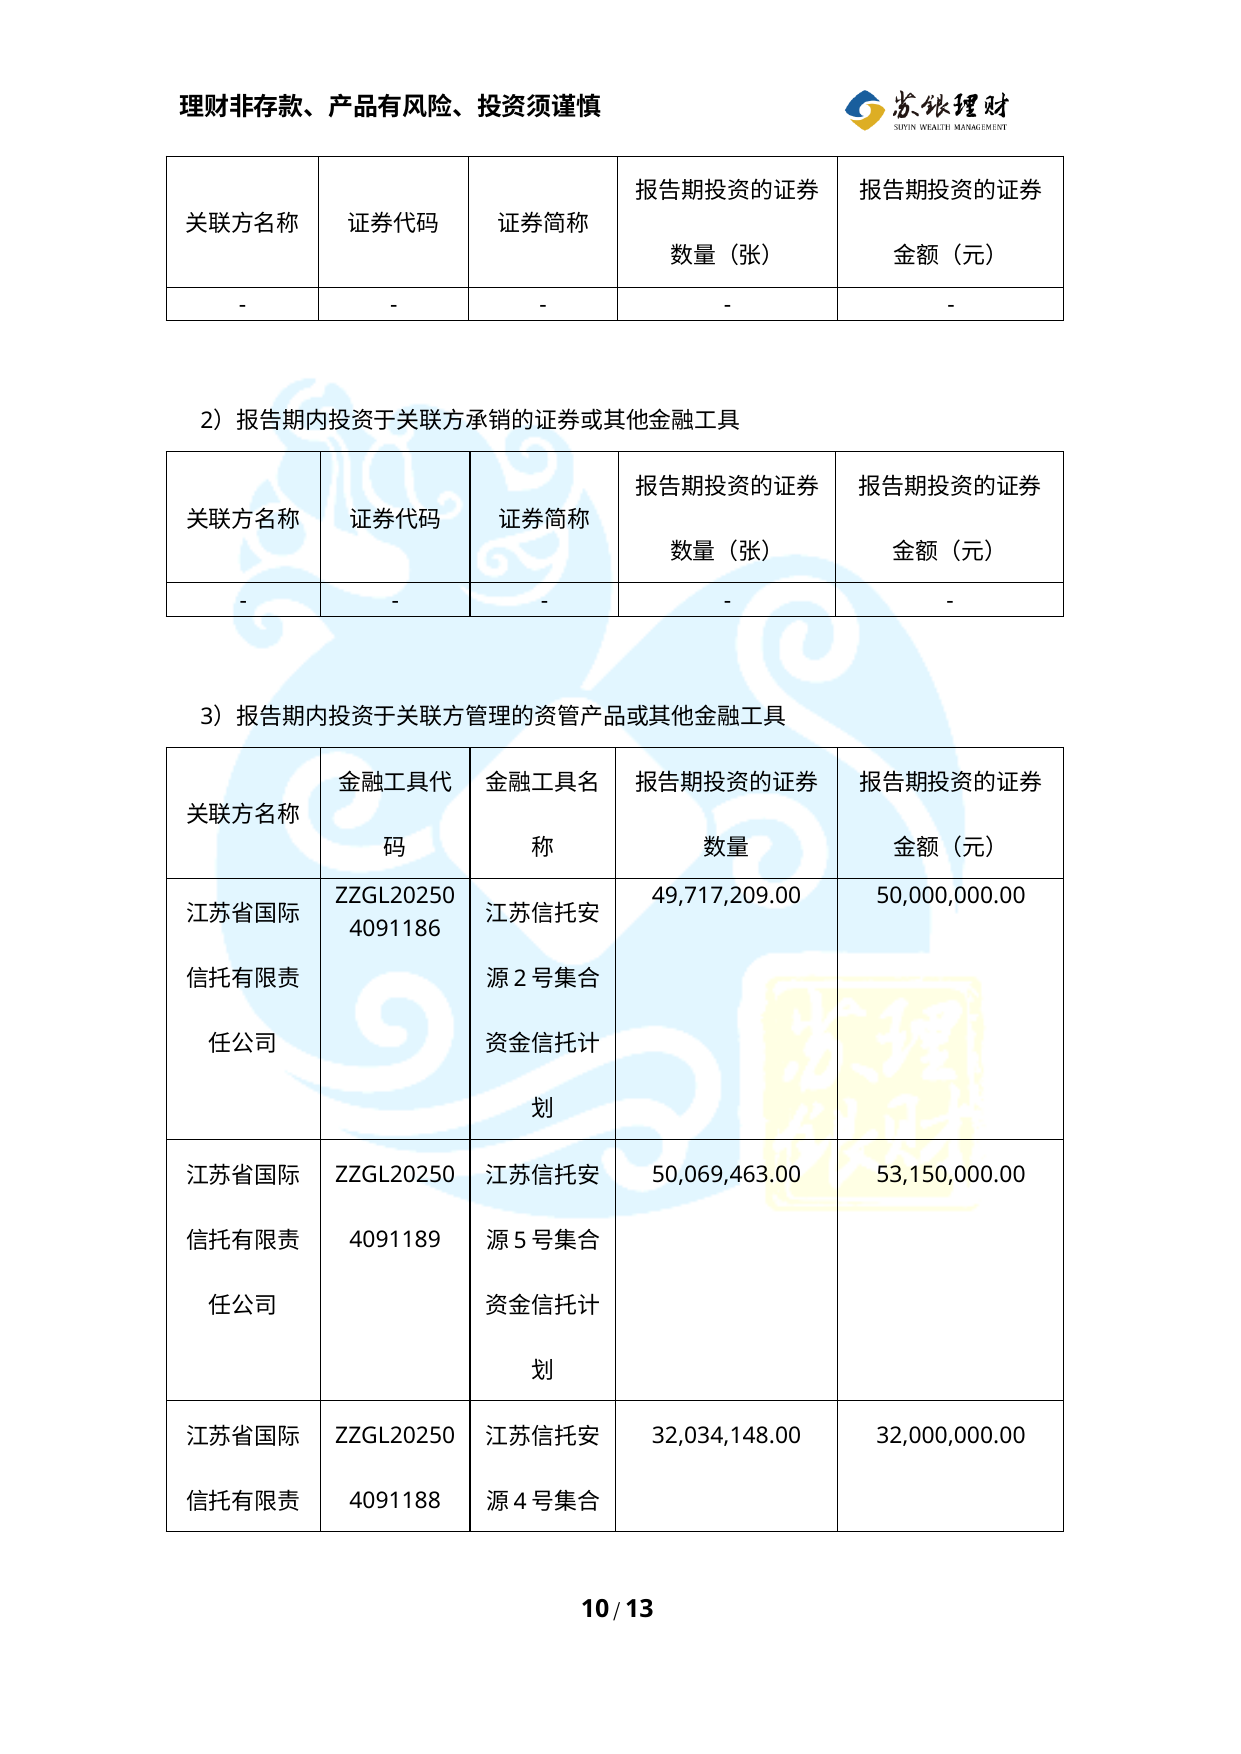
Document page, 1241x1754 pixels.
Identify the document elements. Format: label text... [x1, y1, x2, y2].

table_header 报告期投资的证券数量 [616, 748, 837, 878]
table_cell 53,150,000.00 [838, 1140, 1063, 1400]
table_cell - [471, 583, 618, 616]
table_cell 江苏信托安源2号集合资金信托计划 [471, 879, 615, 1139]
table_cell 50,000,000.00 [838, 879, 1063, 1139]
table_cell - [167, 288, 318, 320]
table_cell - [469, 288, 617, 320]
table_cell 50,069,463.00 [616, 1140, 837, 1400]
table_cell 江苏省国际信托有限责任公司 [167, 1401, 320, 1531]
table_header 证券代码 [319, 157, 468, 287]
table_cell - [618, 288, 837, 320]
table_header 关联方名称 [167, 157, 318, 287]
table_header 关联方名称 [167, 748, 320, 878]
table_cell 32,034,148.00 [616, 1401, 837, 1531]
table_cell - [836, 583, 1063, 616]
table_cell 江苏信托安源5号集合资金信托计划 [471, 1140, 615, 1400]
table_header 报告期投资的证券数量（张） [618, 157, 837, 287]
table_cell ZZGL202504091188 [321, 1401, 469, 1531]
table_cell - [167, 583, 320, 616]
table_header 证券简称 [471, 452, 618, 582]
table_header 报告期投资的证券金额（元） [836, 452, 1063, 582]
table_cell - [838, 288, 1063, 320]
table_cell ZZGL202504091186 [321, 879, 469, 1139]
table_header 关联方名称 [167, 452, 320, 582]
picture [820, 72, 1039, 143]
table_cell 49,717,209.00 [616, 879, 837, 1139]
table_header 报告期投资的证券数量（张） [619, 452, 835, 582]
table_cell 32,000,000.00 [838, 1401, 1063, 1531]
table_cell 江苏信托安源4号集合资金信托计划 [471, 1401, 615, 1531]
table_cell - [319, 288, 468, 320]
table_header 金融工具代码 [321, 748, 469, 878]
table_cell - [619, 583, 835, 616]
table_header 证券代码 [321, 452, 469, 582]
table_cell 江苏省国际信托有限责任公司 [167, 1140, 320, 1400]
list 报告期内投资于关联方管理的资管产品或其他金融工具 [177, 682, 1053, 747]
table_header 报告期投资的证券金额（元） [838, 157, 1063, 287]
text 2）报告期内投资于关联方承销的证券或其他金融工具 [177, 386, 1053, 451]
table_cell ZZGL202504091189 [321, 1140, 469, 1400]
table_header 金融工具名称 [471, 748, 615, 878]
table_header 证券简称 [469, 157, 617, 287]
table_cell - [321, 583, 469, 616]
table_cell 江苏省国际信托有限责任公司 [167, 879, 320, 1139]
table_header 报告期投资的证券金额（元） [838, 748, 1063, 878]
